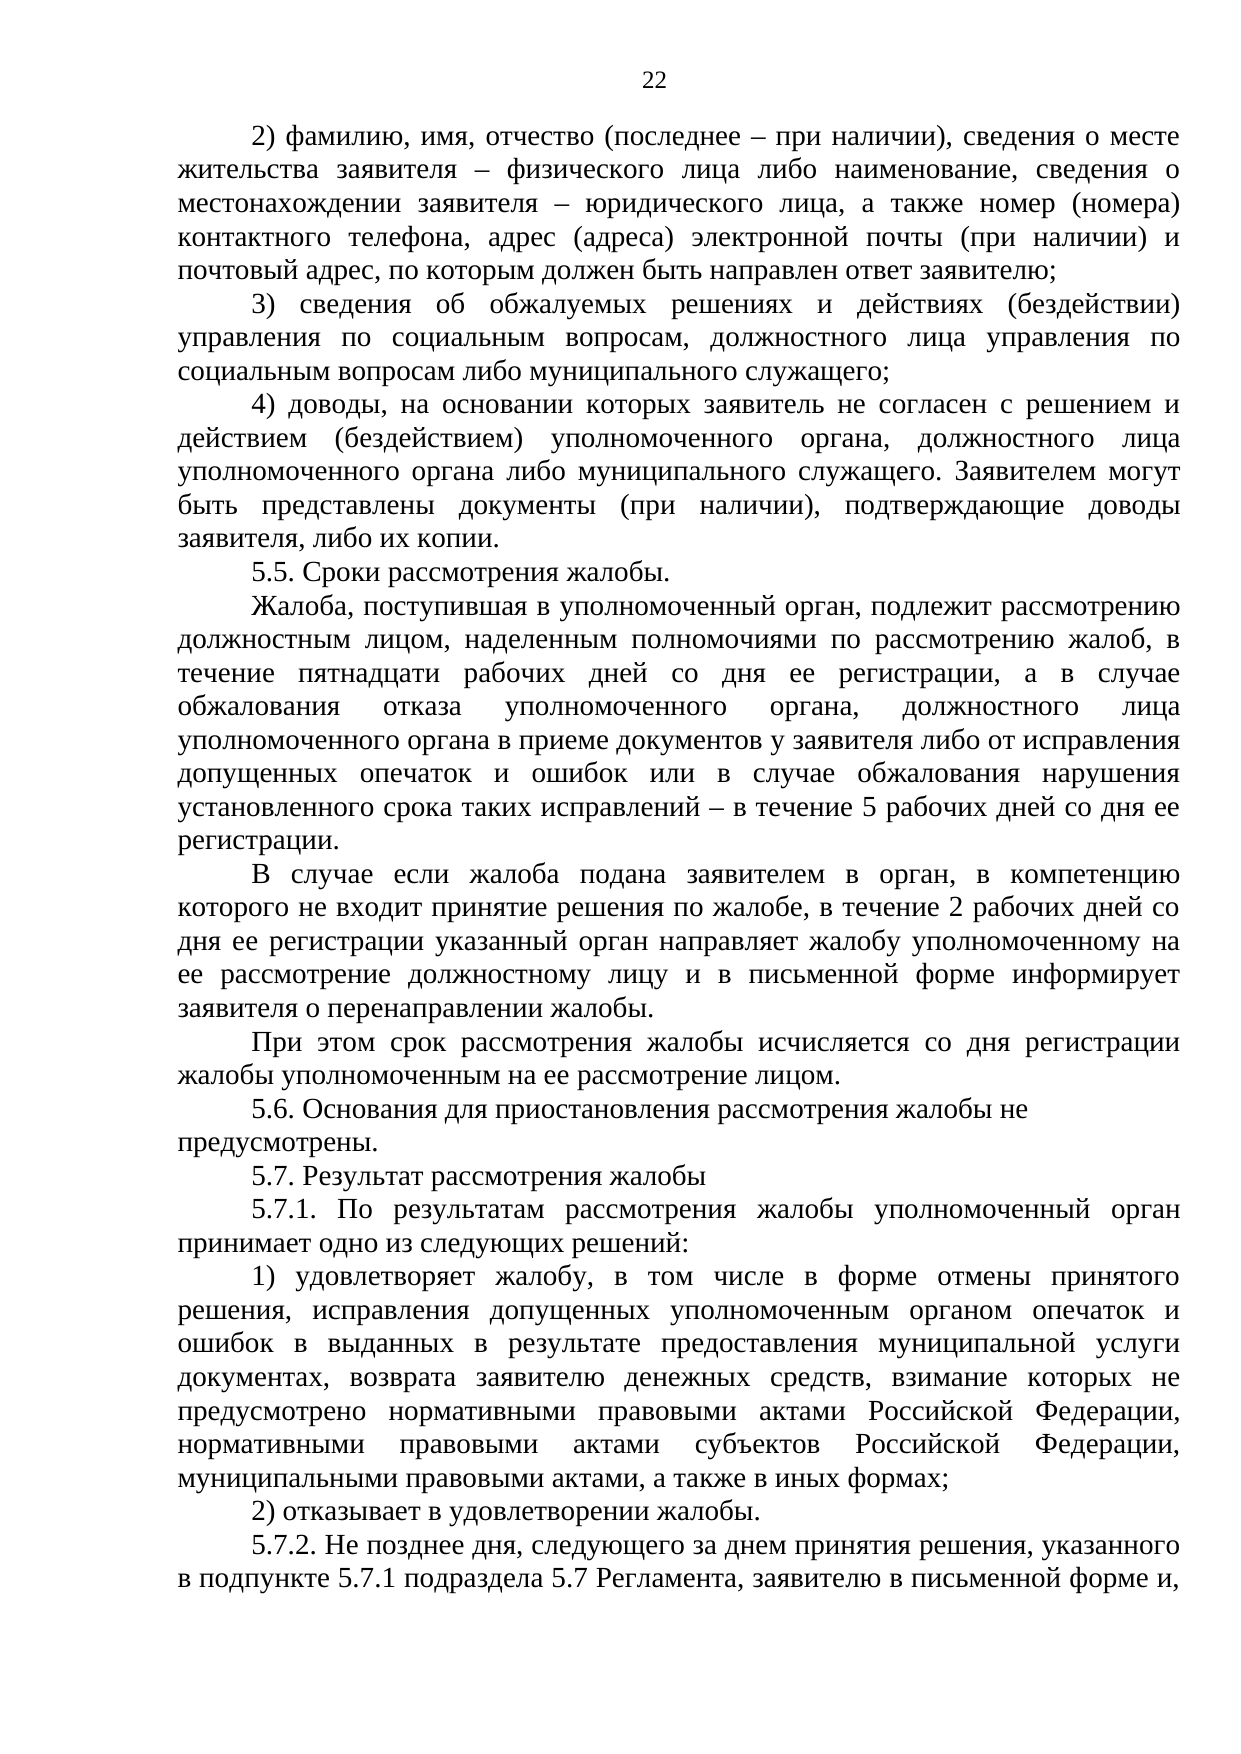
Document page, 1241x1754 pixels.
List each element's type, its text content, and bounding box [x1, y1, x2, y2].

text 5.5. Сроки рассмотрения жалобы. [177, 554, 1181, 588]
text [177, 1527, 1181, 1594]
text 1) удовлетворяет жалобу, в том числе в форме отмены принятого решения, исправления допущенных уполномоченным органом опечаток и ошибок в выданных в результате предоставления муниципальной услуги документах, возврата заявителю денежных средств, взимание которых не предусмотрено нормативными правовыми актами Российской Федерации, нормативными правовыми актами субъектов Российской Федерации, муниципальными правовыми актами, а также в иных формах; [177, 1258, 1181, 1493]
text 2) отказывает в удовлетворении жалобы. [177, 1493, 1181, 1527]
text 5.7.1. По результатам рассмотрения жалобы уполномоченный орган принимает одно из следующих решений: [177, 1191, 1181, 1258]
text 5.6. Основания для приостановления рассмотрения жалобы не предусмотрены. [177, 1091, 1181, 1158]
text Жалоба, поступившая в уполномоченный орган, подлежит рассмотрению должностным лицом, наделенным полномочиями по рассмотрению жалоб, в течение пятнадцати рабочих дней со дня ее регистрации, а в случае обжалования отказа уполномоченного органа, должностного лица уполномоченного органа в приеме документов у заявителя либо от исправления допущенных опечаток и ошибок или в случае обжалования нарушения установленного срока таких исправлений – в течение 5 рабочих дней со дня ее регистрации. [177, 588, 1181, 856]
text В случае если жалоба подана заявителем в орган, в компетенцию которого не входит принятие решения по жалобе, в течение 2 рабочих дней со дня ее регистрации указанный орган направляет жалобу уполномоченному на ее рассмотрение должностному лицу и в письменной форме информирует заявителя о перенаправлении жалобы. [177, 856, 1181, 1024]
text При этом срок рассмотрения жалобы исчисляется со дня регистрации жалобы уполномоченным на ее рассмотрение лицом. [177, 1024, 1181, 1091]
text 5.7. Результат рассмотрения жалобы [177, 1158, 1181, 1191]
text 3) сведения об обжалуемых решениях и действиях (бездействии) управления по социальным вопросам, должностного лица управления по социальным вопросам либо муниципального служащего; [177, 286, 1181, 386]
text 4) доводы, на основании которых заявитель не согласен с решением и действием (бездействием) уполномоченного органа, должностного лица уполномоченного органа либо муниципального служащего. Заявителем могут быть представлены документы (при наличии), подтверждающие доводы заявителя, либо их копии. [177, 386, 1181, 554]
text 2) фамилию, имя, отчество (последнее – при наличии), сведения о месте жительства заявителя – физического лица либо наименование, сведения о местонахождении заявителя – юридического лица, а также номер (номера) контактного телефона, адрес (адреса) электронной почты (при наличии) и почтовый адрес, по которым должен быть направлен ответ заявителю; [177, 118, 1181, 286]
